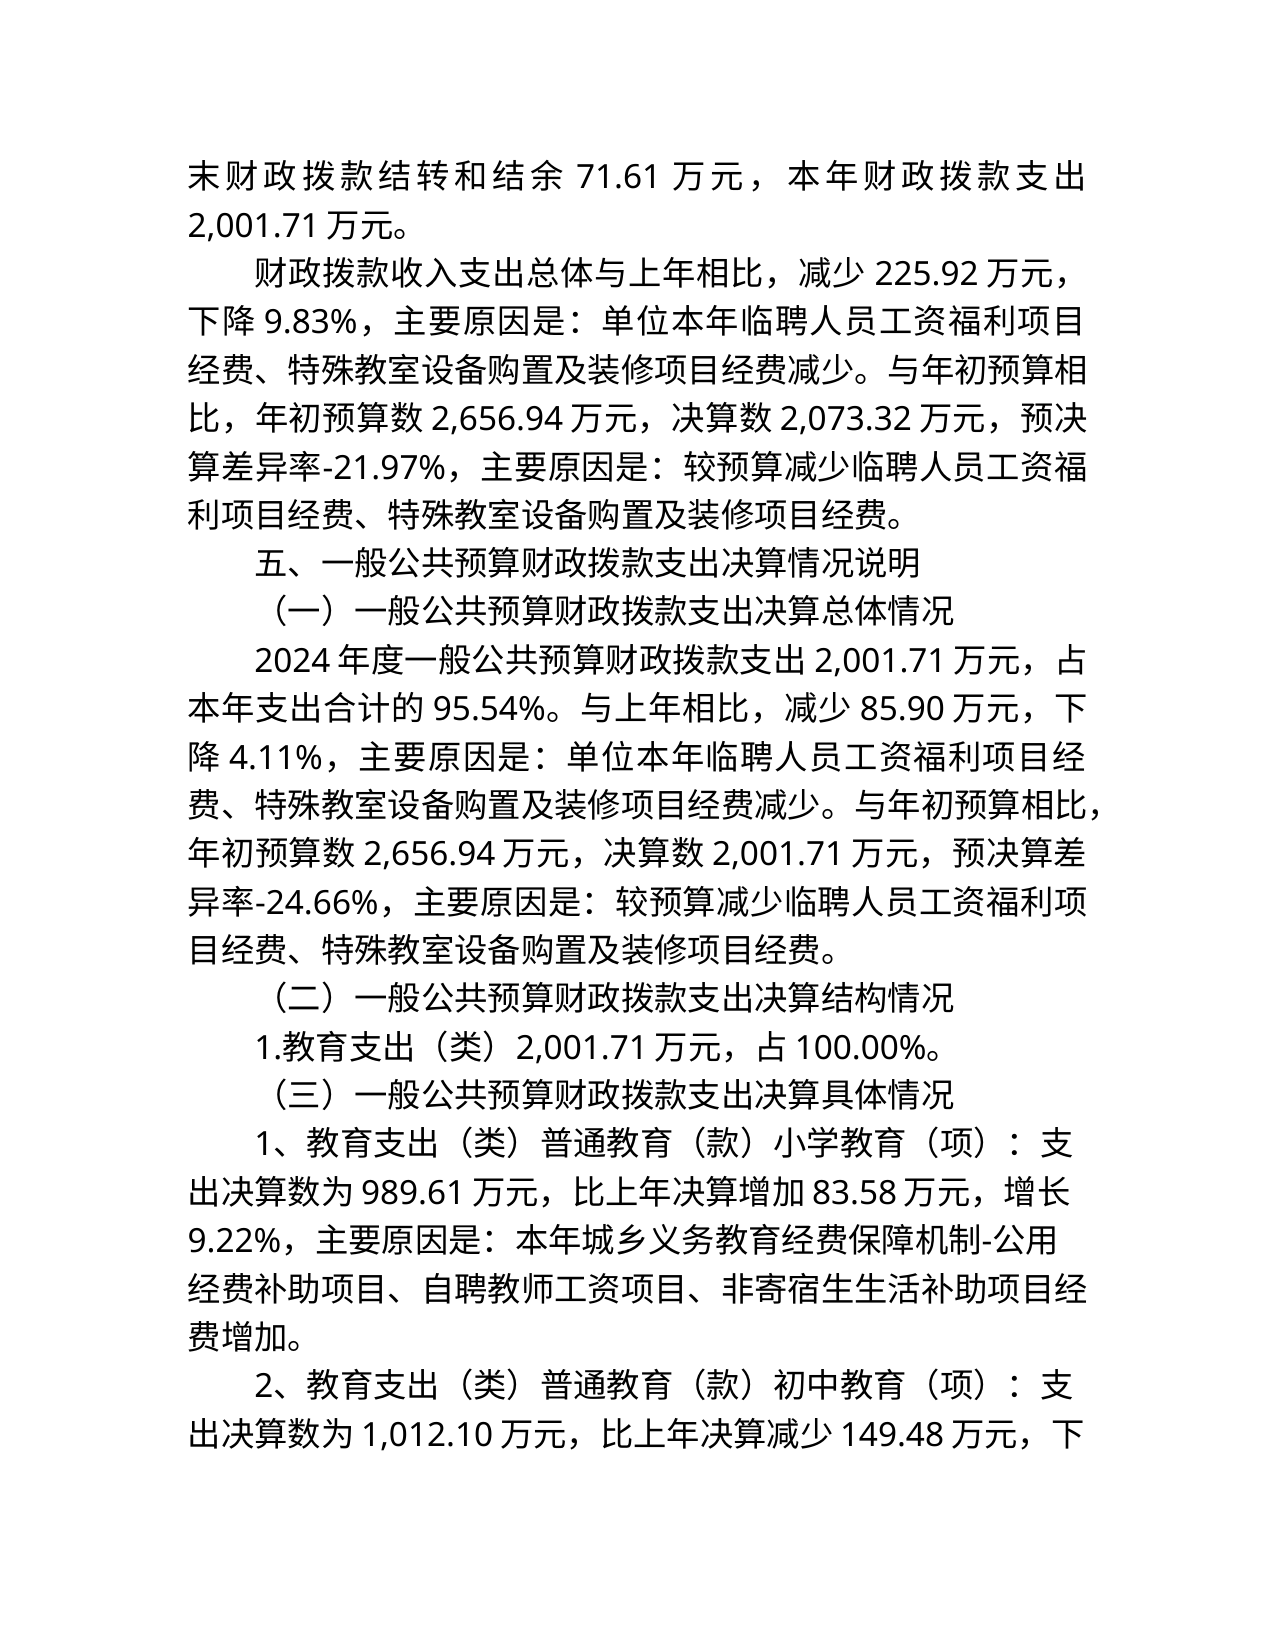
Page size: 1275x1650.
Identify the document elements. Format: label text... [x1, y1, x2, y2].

text （二）一般公共预算财政拨款支出决算结构情况 [187, 972, 1087, 1020]
text 财政拨款收入支出总体与上年相比，减少225.92万元，下降9.83%，主要原因是：单位本年临聘人员工资福利项目经费、特殊教室设备购置及装修项目经费减少。与年初预算相比，年初预算数2,656.94万元，决算数2,073.32万元，预决算差异率-21.97%，主要原因是：较预算减少临聘人员工资福利项目经费、特殊教室设备购置及装修项目经费。 [187, 247, 1087, 537]
text （一）一般公共预算财政拨款支出决算总体情况 [187, 585, 1087, 633]
text （三）一般公共预算财政拨款支出决算具体情况 [187, 1069, 1087, 1117]
text 2024年度一般公共预算财政拨款支出2,001.71万元，占本年支出合计的95.54%。与上年相比，减少85.90万元，下降4.11%，主要原因是：单位本年临聘人员工资福利项目经费、特殊教室设备购置及装修项目经费减少。与年初预算相比，年初预算数2,656.94万元，决算数2,001.71万元，预决算差异率-24.66%，主要原因是：较预算减少临聘人员工资福利项目经费、特殊教室设备购置及装修项目经费。 [187, 633, 1087, 972]
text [187, 1359, 1087, 1456]
text 1、教育支出（类）普通教育（款）小学教育（项）：支出决算数为989.61万元，比上年决算增加83.58万元，增长9.22%，主要原因是：本年城乡义务教育经费保障机制-公用经费补助项目、自聘教师工资项目、非寄宿生生活补助项目经费增加。 [187, 1117, 1087, 1359]
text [187, 150, 1087, 247]
text 1.教育支出（类）2,001.71万元，占100.00%。 [187, 1020, 1087, 1069]
text 五、一般公共预算财政拨款支出决算情况说明 [187, 537, 1087, 585]
